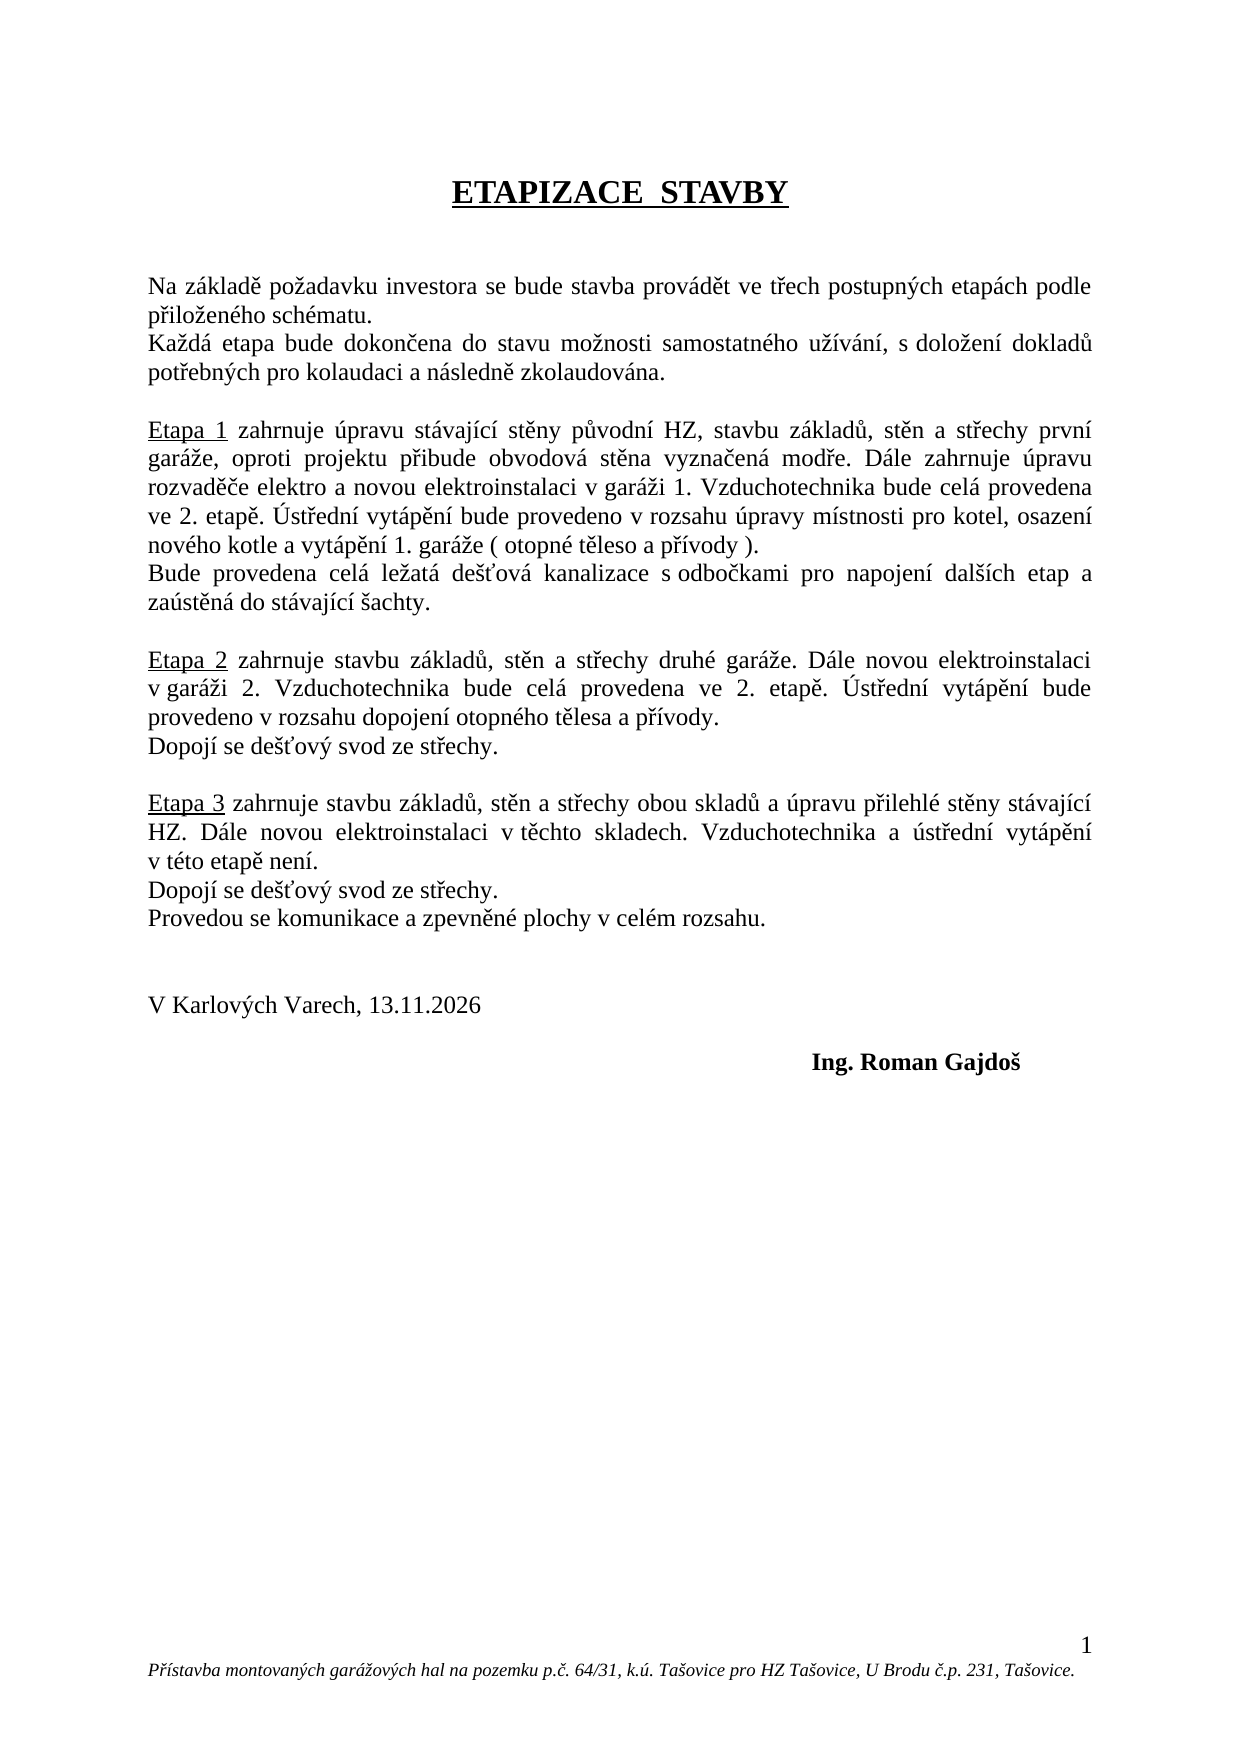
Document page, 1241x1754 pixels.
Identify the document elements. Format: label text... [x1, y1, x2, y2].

text Bude provedena celá ležatá dešťová kanalizace s odbočkami pro napojení dalších etap a zaústěná do stávající šachty. [148, 558, 1093, 616]
text Etapa 2 zahrnuje stavbu základů, stěn a střechy druhé garáže. Dále novou elektroinstalaci v garáži 2. Vzduchotechnika bude celá provedena ve 2. etapě. Ústřední vytápění bude provedeno v rozsahu dopojení otopného tělesa a přívody. [148, 645, 1093, 731]
text Provedou se komunikace a zpevněné plochy v celém rozsahu. [148, 903, 1093, 932]
text V Karlových Varech, 2.7.2023 [148, 990, 1093, 1018]
subtitle etapizace stavby [148, 173, 1093, 211]
text Na základě požadavku investora se bude stavba provádět ve třech postupných etapách podle přiloženého schématu. [148, 271, 1093, 328]
text Dopojí se dešťový svod ze střechy. [148, 731, 1093, 760]
text Každá etapa bude dokončena do stavu možnosti samostatného užívání, s doložení dokladů potřebných pro kolaudaci a následně zkolaudována. [148, 328, 1093, 386]
text Ing. Roman Gajdoš [738, 1047, 1093, 1076]
text Etapa 1 zahrnuje úpravu stávající stěny původní HZ, stavbu základů, stěn a střechy první garáže, oproti projektu přibude obvodová stěna vyznačená modře. Dále zahrnuje úpravu rozvaděče elektro a novou elektroinstalaci v garáži 1. Vzduchotechnika bude celá provedena ve 2. etapě. Ústřední vytápění bude provedeno v rozsahu úpravy místnosti pro kotel, osazení nového kotle a vytápění 1. garáže ( otopné těleso a přívody ). [148, 415, 1093, 558]
text Etapa 3 zahrnuje stavbu základů, stěn a střechy obou skladů a úpravu přilehlé stěny stávající HZ. Dále novou elektroinstalaci v těchto skladech. Vzduchotechnika a ústřední vytápění v této etapě není. [148, 788, 1093, 875]
text Dopojí se dešťový svod ze střechy. [148, 875, 1093, 903]
